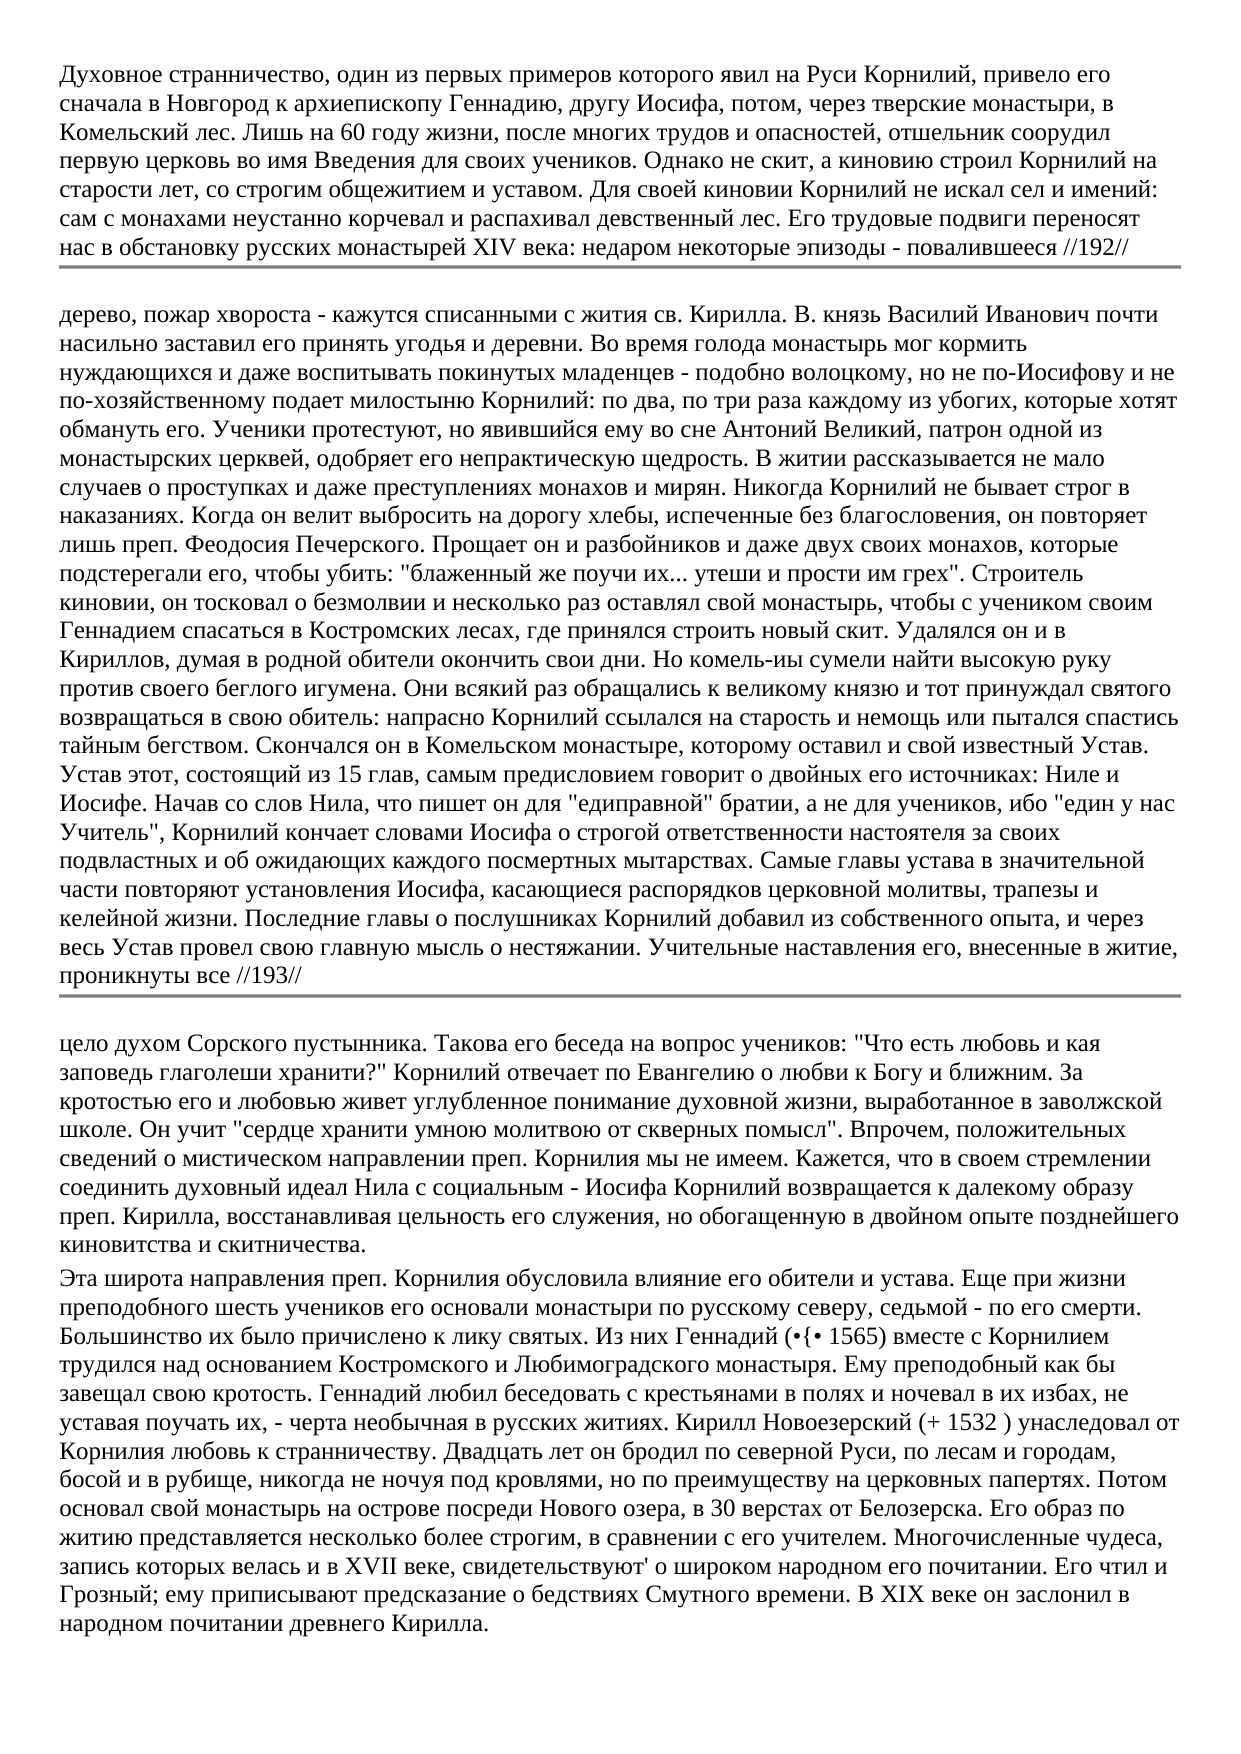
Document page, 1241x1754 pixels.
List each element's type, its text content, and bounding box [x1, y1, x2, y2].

text Духовное странничество, один из первых примеров которого явил на Руси Корнилий, привело его сначала в Новгород к архиепископу Геннадию, другу Иосифа, потом, через тверские монастыри, в Комельский лес. Лишь на 60 году жизни, после многих трудов и опасностей, отшельник соорудил первую церковь во имя Введения для своих учеников. Однако не скит, а киновию строил Корнилий на старости лет, со строгим общежитием и уставом. Для своей киновии Корнилий не искал сел и имений: сам с монахами неустанно корчевал и распахивал девственный лес. Его трудовые подвиги переносят нас в обстановку русских монастырей XIV века: недаром некоторые эпизоды - повалившееся //192// [59, 59, 1181, 260]
text цело духом Сорского пустынника. Такова его беседа на вопрос учеников: "Что есть любовь и кая заповедь глаголеши хранити?" Корнилий отвечает по Евангелию о любви к Богу и ближним. За кротостью его и любовью живет углубленное понимание духовной жизни, выработанное в заволжской школе. Он учит "сердце хранити умною молитвою от скверных помысл". Впрочем, положительных сведений о мистическом направлении преп. Корнилия мы не имеем. Кажется, что в своем стремлении соединить духовный идеал Нила с социальным - Иосифа Корнилий возвращается к далекому образу преп. Кирилла, восстанавливая цельность его служения, но обогащенную в двойном опыте позднейшего киновитства и скитничества. [59, 1028, 1181, 1258]
text Эта широта направления преп. Корнилия обусловила влияние его обители и устава. Еще при жизни преподобного шесть учеников его основали монастыри по русскому северу, седьмой - по его смерти. Большинство их было причислено к лику святых. Из них Геннадий (•{• 1565) вместе с Корнилием трудился над основанием Костромского и Любимоградского монастыря. Ему преподобный как бы завещал свою кротость. Геннадий любил беседовать с крестьянами в полях и ночевал в их избах, не уставая поучать их, - черта необычная в русских житиях. Кирилл Новоезерский (+ 1532 ) унаследовал от Корнилия любовь к странничеству. Двадцать лет он бродил по северной Руси, по лесам и городам, босой и в рубище, никогда не ночуя под кровлями, но по преимуществу на церковных папертях. Потом основал свой монастырь на острове посреди Нового озера, в 30 верстах от Белозерска. Его образ по житию представляется несколько более строгим, в сравнении с его учителем. Многочисленные чудеса, запись которых велась и в XVII веке, свидетельствуют' о широком народном его почитании. Его чтил и Грозный; ему приписывают предсказание о бедствиях Смутного времени. В XIX веке он заслонил в народном почитании древнего Кирилла. [59, 1263, 1181, 1637]
text дерево, пожар хвороста - кажутся списанными с жития св. Кирилла. В. князь Василий Иванович почти насильно заставил его принять угодья и деревни. Во время голода монастырь мог кормить нуждающихся и даже воспитывать покинутых младенцев - подобно волоцкому, но не по-Иосифову и не по-хозяйственному подает милостыню Корнилий: по два, по три раза каждому из убогих, которые хотят обмануть его. Ученики протестуют, но явившийся ему во сне Антоний Великий, патрон одной из монастырских церквей, одобряет его непрактическую щедрость. В житии рассказывается не мало случаев о проступках и даже преступлениях монахов и мирян. Никогда Корнилий не бывает строг в наказаниях. Когда он велит выбросить на дорогу хлебы, испеченные без благословения, он повторяет лишь преп. Феодосия Печерского. Прощает он и разбойников и даже двух своих монахов, которые подстерегали его, чтобы убить: "блаженный же поучи их... утеши и прости им грех". Строитель киновии, он тосковал о безмолвии и несколько раз оставлял свой монастырь, чтобы с учеником своим Геннадием спасаться в Костромских лесах, где принялся строить новый скит. Удалялся он и в Кириллов, думая в родной обители окончить свои дни. Но комель-иы сумели найти высокую руку против своего беглого игумена. Они всякий раз обращались к великому князю и тот принуждал святого возвращаться в свою обитель: напрасно Корнилий ссылался на старость и немощь или пытался спастись тайным бегством. Скончался он в Комельском монастыре, которому оставил и свой известный Устав. Устав этот, состоящий из 15 глав, самым предисловием говорит о двойных его источниках: Ниле и Иосифе. Начав со слов Нила, что пишет он для "едиправной" братии, а не для учеников, ибо "един у нас Учитель", Корнилий кончает словами Иосифа о строгой ответственности настоятеля за своих подвластных и об ожидающих каждого посмертных мытарствах. Самые главы устава в значительной части повторяют установления Иосифа, касающиеся распорядков церковной молитвы, трапезы и келейной жизни. Последние главы о послушниках Корнилий добавил из собственного опыта, и через весь Устав провел свою главную мысль о нестяжании. Учительные наставления его, внесенные в житие, проникнуты все //193// [59, 299, 1181, 989]
